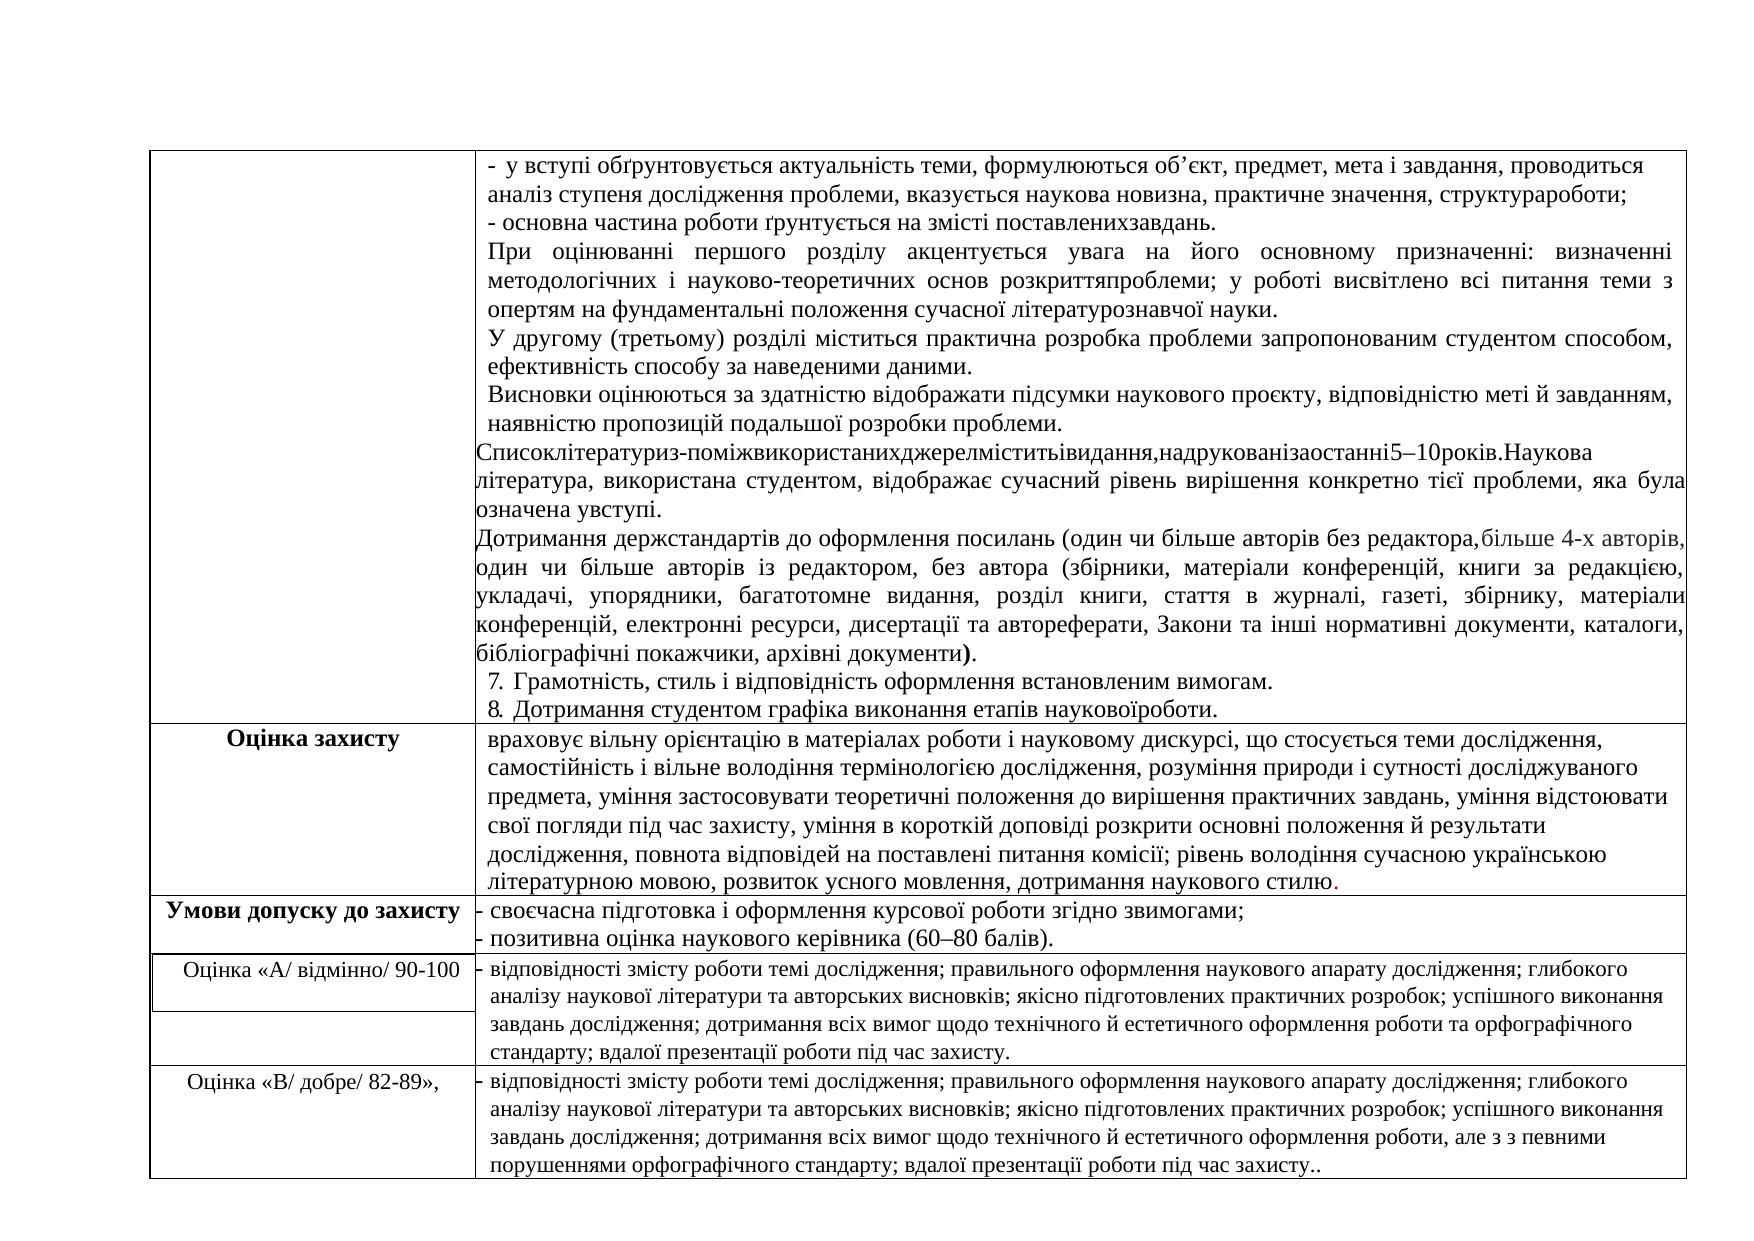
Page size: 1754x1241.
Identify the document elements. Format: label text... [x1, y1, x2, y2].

table_header у вступі обґрунтовується актуальність теми, формулюються об’єкт, предмет, мета і завдання, проводиться аналіз ступеня дослідження проблеми, вказується наукова новизна, практичне значення, структурароботи; основна частина роботи ґрунтується на змісті поставленихзавдань. При оцінюванні першого розділу акцентується увага на його основному призначенні: визначенні методологічних і науково-теоретичних основ розкриттяпроблеми; у роботі висвітлено всі питання теми з опертям на фундаментальні положення сучасної літературознавчої науки. У другому (третьому) розділі міститься практична розробка проблеми запропонованим студентом способом, ефективність способу за наведеними даними. Висновки оцінюються за здатністю відображати підсумки наукового проєкту, відповідністю меті й завданням, наявністю пропозицій подальшої розробки проблеми. Списоклітературиз-поміжвикористанихджерелміститьівидання,надрукованізаостанні5–10років.Наукова література, використана студентом, відображає сучасний рівень вирішення конкретно тієї проблеми, яка була означена увступі. Дотримання держстандартів до оформлення посилань (один чи більше авторів без редактора,більше 4-х авторів, один чи більше авторів із редактором, без автора (збірники, матеріали конференцій, книги за редакцією, укладачі, упорядники, багатотомне видання, розділ книги, стаття в журналі, газеті, збірнику, матеріали конференцій, електронні ресурси, дисертації та автореферати, Закони та інші нормативні документи, каталоги, бібліографічні покажчики, архівні документи). Грамотність, стиль і відповідність оформлення встановленим вимогам. Дотримання студентом графіка виконання етапів науковоїроботи. [476, 151, 1686, 723]
table_cell Оцінка захисту [151, 724, 475, 895]
table_cell відповідності змісту роботи темі дослідження; правильного оформлення наукового апарату дослідження; глибокого аналізу наукової літератури та авторських висновків; якісно підготовлених практичних розробок; успішного виконання завдань дослідження; дотримання всіх вимог щодо технічного й естетичного оформлення роботи, але з з певними порушеннями орфографічного стандарту; вдалої презентації роботи під час захисту.. [476, 1066, 1686, 1178]
table_cell [151, 954, 475, 1065]
table_header [151, 151, 475, 723]
table_cell враховує вільну орієнтацію в матеріалах роботи і науковому дискурсі, що стосується теми дослідження, самостійність і вільне володіння термінологією дослідження, розуміння природи і сутності досліджуваного предмета, уміння застосовувати теоретичні положення до вирішення практичних завдань, уміння відстоювати свої погляди під час захисту, уміння в короткій доповіді розкрити основні положення й результати дослідження, повнота відповідей на поставлені питання комісії; рівень володіння сучасною українською літературною мовою, розвиток усного мовлення, дотримання наукового стилю. [476, 724, 1686, 895]
table_cell Оцінка «В/ добре/ 82-89», [151, 1066, 475, 1178]
table_cell відповідності змісту роботи темі дослідження; правильного оформлення наукового апарату дослідження; глибокого аналізу наукової літератури та авторських висновків; якісно підготовлених практичних розробок; успішного виконання завдань дослідження; дотримання всіх вимог щодо технічного й естетичного оформлення роботи та орфографічного стандарту; вдалої презентації роботи під час захисту. [476, 954, 1686, 1065]
table_cell своєчасна підготовка і оформлення курсової роботи згідно звимогами; позитивна оцінка наукового керівника (60–80 балів). [476, 896, 1686, 953]
table_cell Умови допуску до захисту [151, 896, 475, 953]
